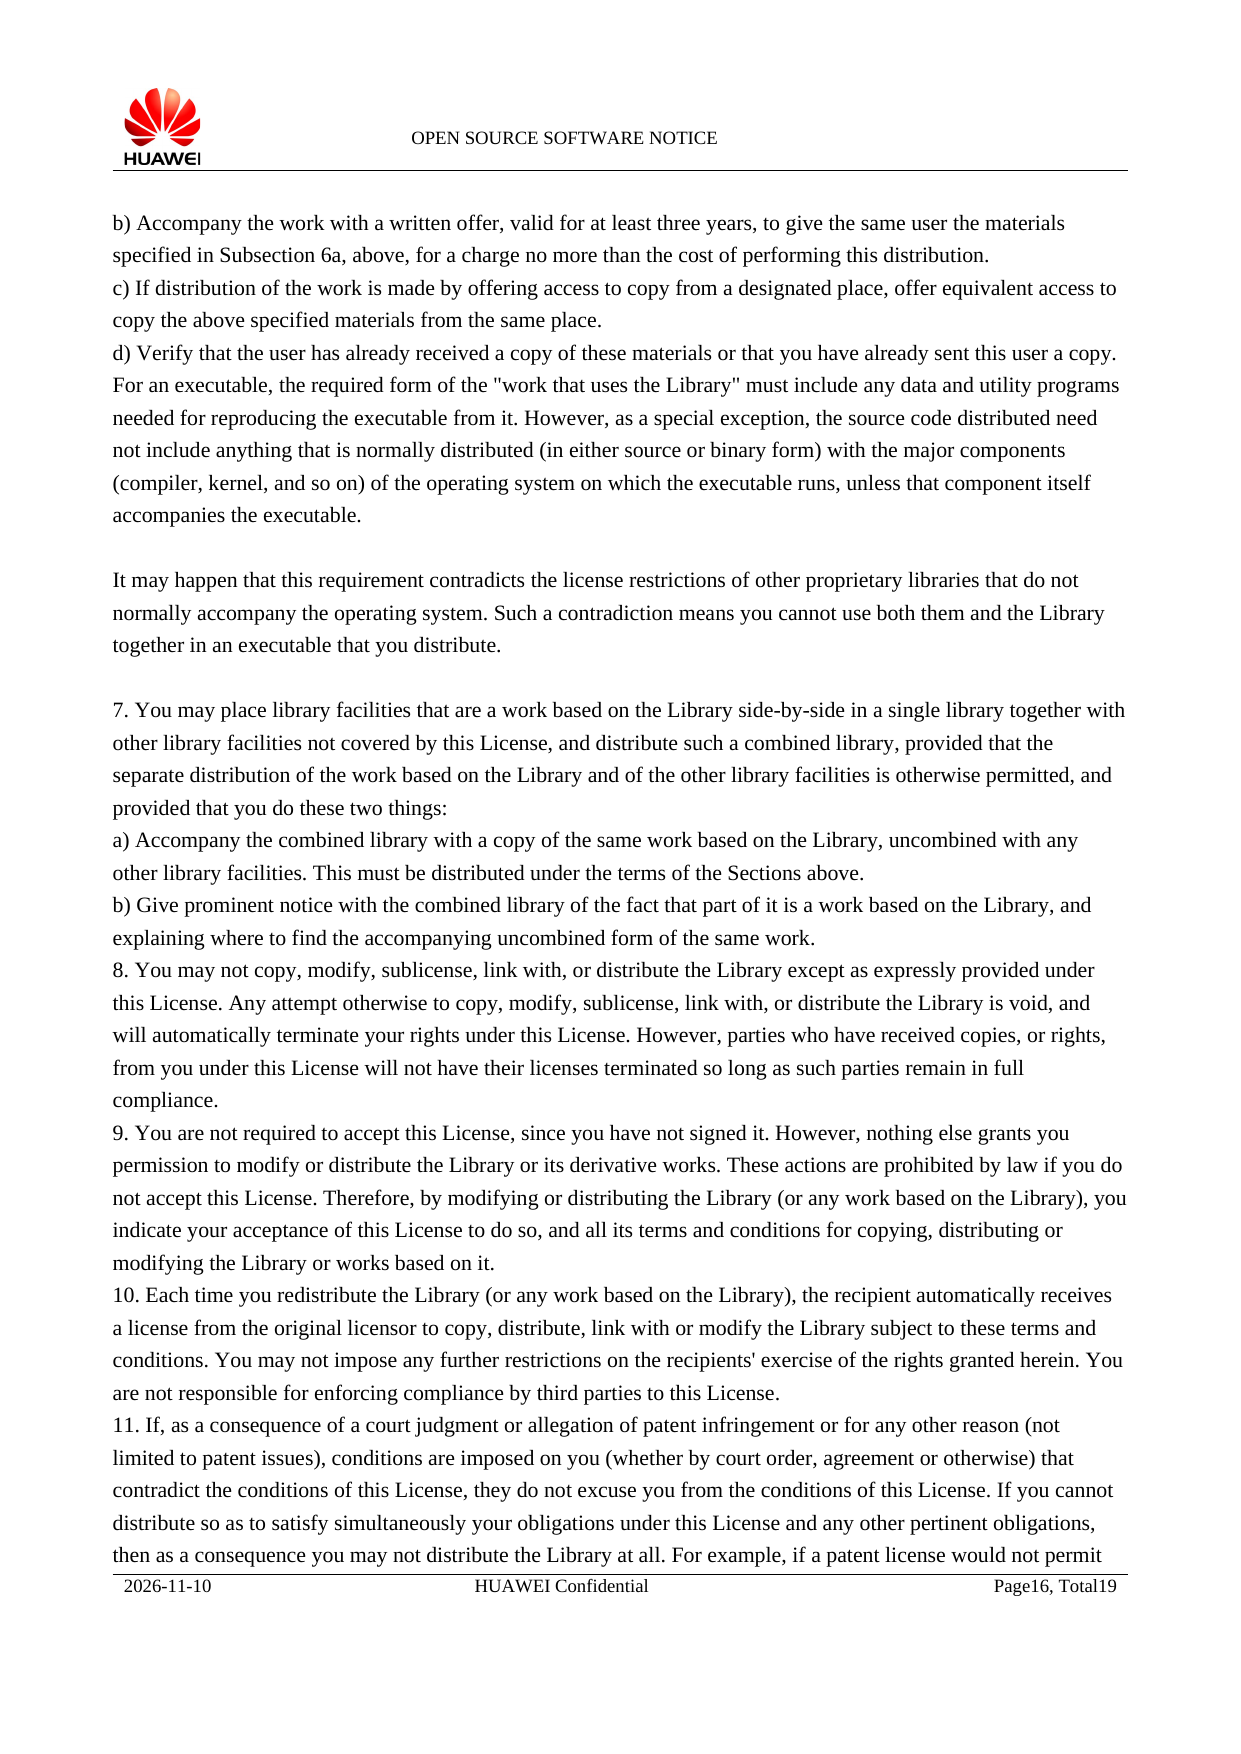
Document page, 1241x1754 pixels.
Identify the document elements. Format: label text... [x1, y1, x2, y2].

picture [124, 88, 201, 165]
